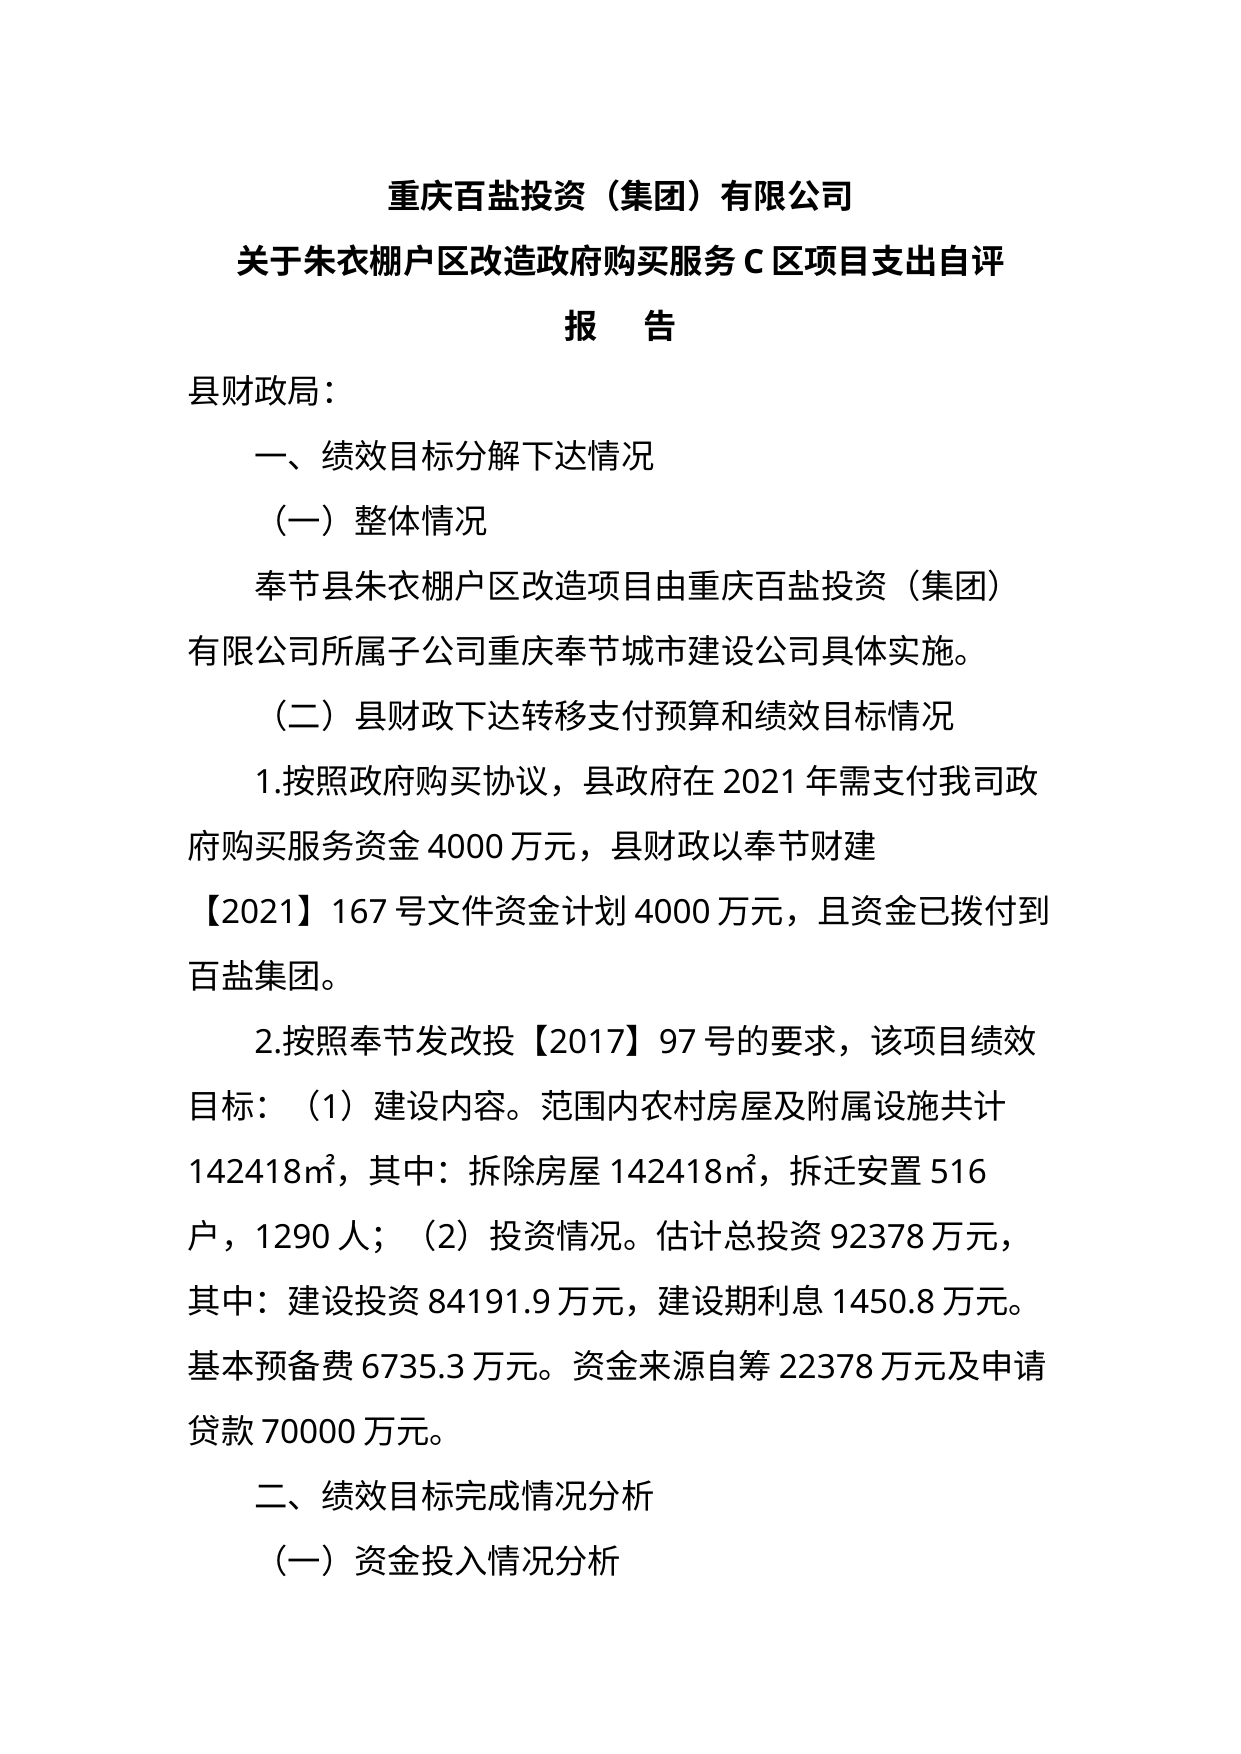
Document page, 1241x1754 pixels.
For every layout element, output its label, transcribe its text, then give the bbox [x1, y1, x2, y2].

text （一）资金投入情况分析 [187, 1527, 1053, 1592]
list 县财政下达转移支付预算和绩效目标情况 [187, 682, 1053, 747]
list 1.按照政府购买协议，县政府在2021年需支付我司政府购买服务资金4000万元，县财政以奉节财建【2021】167号文件资金计划4000万元，且资金已拨付到百盐集团。 [187, 747, 1053, 1007]
list 2.按照奉节发改投【2017】97号的要求，该项目绩效目标：（1）建设内容。范围内农村房屋及附属设施共计142418㎡，其中：拆除房屋142418㎡，拆迁安置516户，1290人；（2）投资情况。估计总投资92378万元，其中：建设投资84191.9万元，建设期利息1450.8万元。基本预备费6735.3万元。资金来源自筹22378万元及申请贷款70000万元。 [187, 1007, 1053, 1462]
text 关于朱衣棚户区改造政府购买服务C区项目支出自评 [187, 227, 1053, 292]
text 重庆百盐投资（集团）有限公司 [187, 162, 1053, 227]
text 奉节县朱衣棚户区改造项目由重庆百盐投资（集团）有限公司所属子公司重庆奉节城市建设公司具体实施。 [187, 552, 1053, 682]
text 一、绩效目标分解下达情况 [187, 422, 1053, 487]
text 县财政局： [187, 357, 1053, 422]
text 报 告 [187, 292, 1053, 357]
text 二、绩效目标完成情况分析 [187, 1462, 1053, 1527]
text （一）整体情况 [187, 487, 1053, 552]
